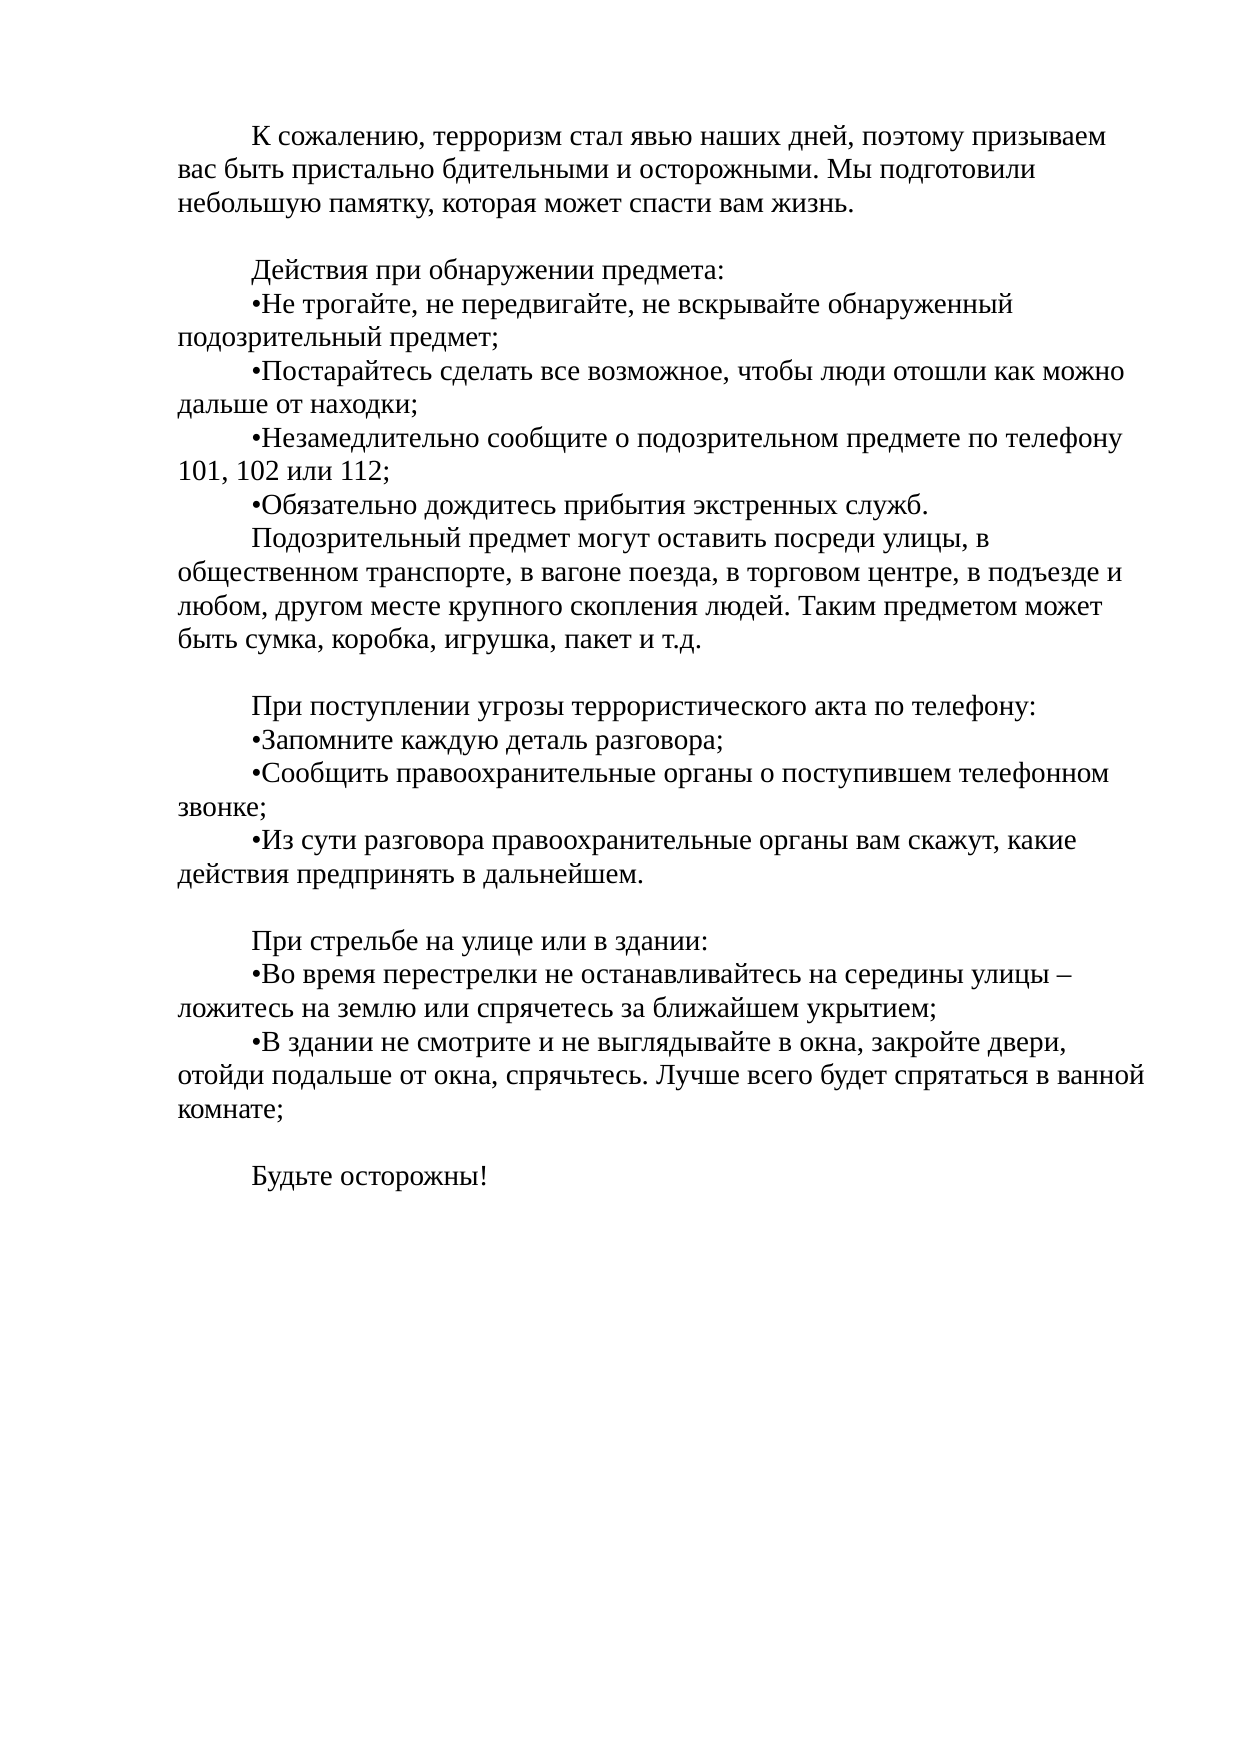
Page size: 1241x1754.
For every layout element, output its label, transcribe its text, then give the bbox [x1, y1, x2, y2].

text К сожалению, терроризм стал явью наших дней, поэтому призываем вас быть пристально бдительными и осторожными. Мы подготовили небольшую памятку, которая может спасти вам жизнь. [177, 118, 1152, 219]
text При стрельбе на улице или в здании: [177, 923, 1152, 957]
text При поступлении угрозы террористического акта по телефону: [177, 688, 1152, 722]
text •Запомните каждую деталь разговора; [177, 722, 1152, 755]
text Будьте осторожны! [177, 1158, 1152, 1191]
text •Обязательно дождитесь прибытия экстренных служб. [177, 487, 1152, 521]
text Действия при обнаружении предмета: [177, 252, 1152, 286]
text •В здании не смотрите и не выглядывайте в окна, закройте двери, отойди подальше от окна, спрячьтесь. Лучше всего будет спрятаться в ванной комнате; [177, 1024, 1152, 1124]
text •Из сути разговора правоохранительные органы вам скажут, какие действия предпринять в дальнейшем. [177, 822, 1152, 889]
text •Сообщить правоохранительные органы о поступившем телефонном звонке; [177, 755, 1152, 822]
text •Не трогайте, не передвигайте, не вскрывайте обнаруженный подозрительный предмет; [177, 286, 1152, 353]
text •Постарайтесь сделать все возможное, чтобы люди отошли как можно дальше от находки; [177, 353, 1152, 420]
text •Незамедлительно сообщите о подозрительном предмете по телефону 101, 102 или 112; [177, 420, 1152, 487]
text •Во время перестрелки не останавливайтесь на середины улицы – ложитесь на землю или спрячетесь за ближайшем укрытием; [177, 957, 1152, 1024]
text Подозрительный предмет могут оставить посреди улицы, в общественном транспорте, в вагоне поезда, в торговом центре, в подъезде и любом, другом месте крупного скопления людей. Таким предметом может быть сумка, коробка, игрушка, пакет и т.д. [177, 521, 1152, 655]
